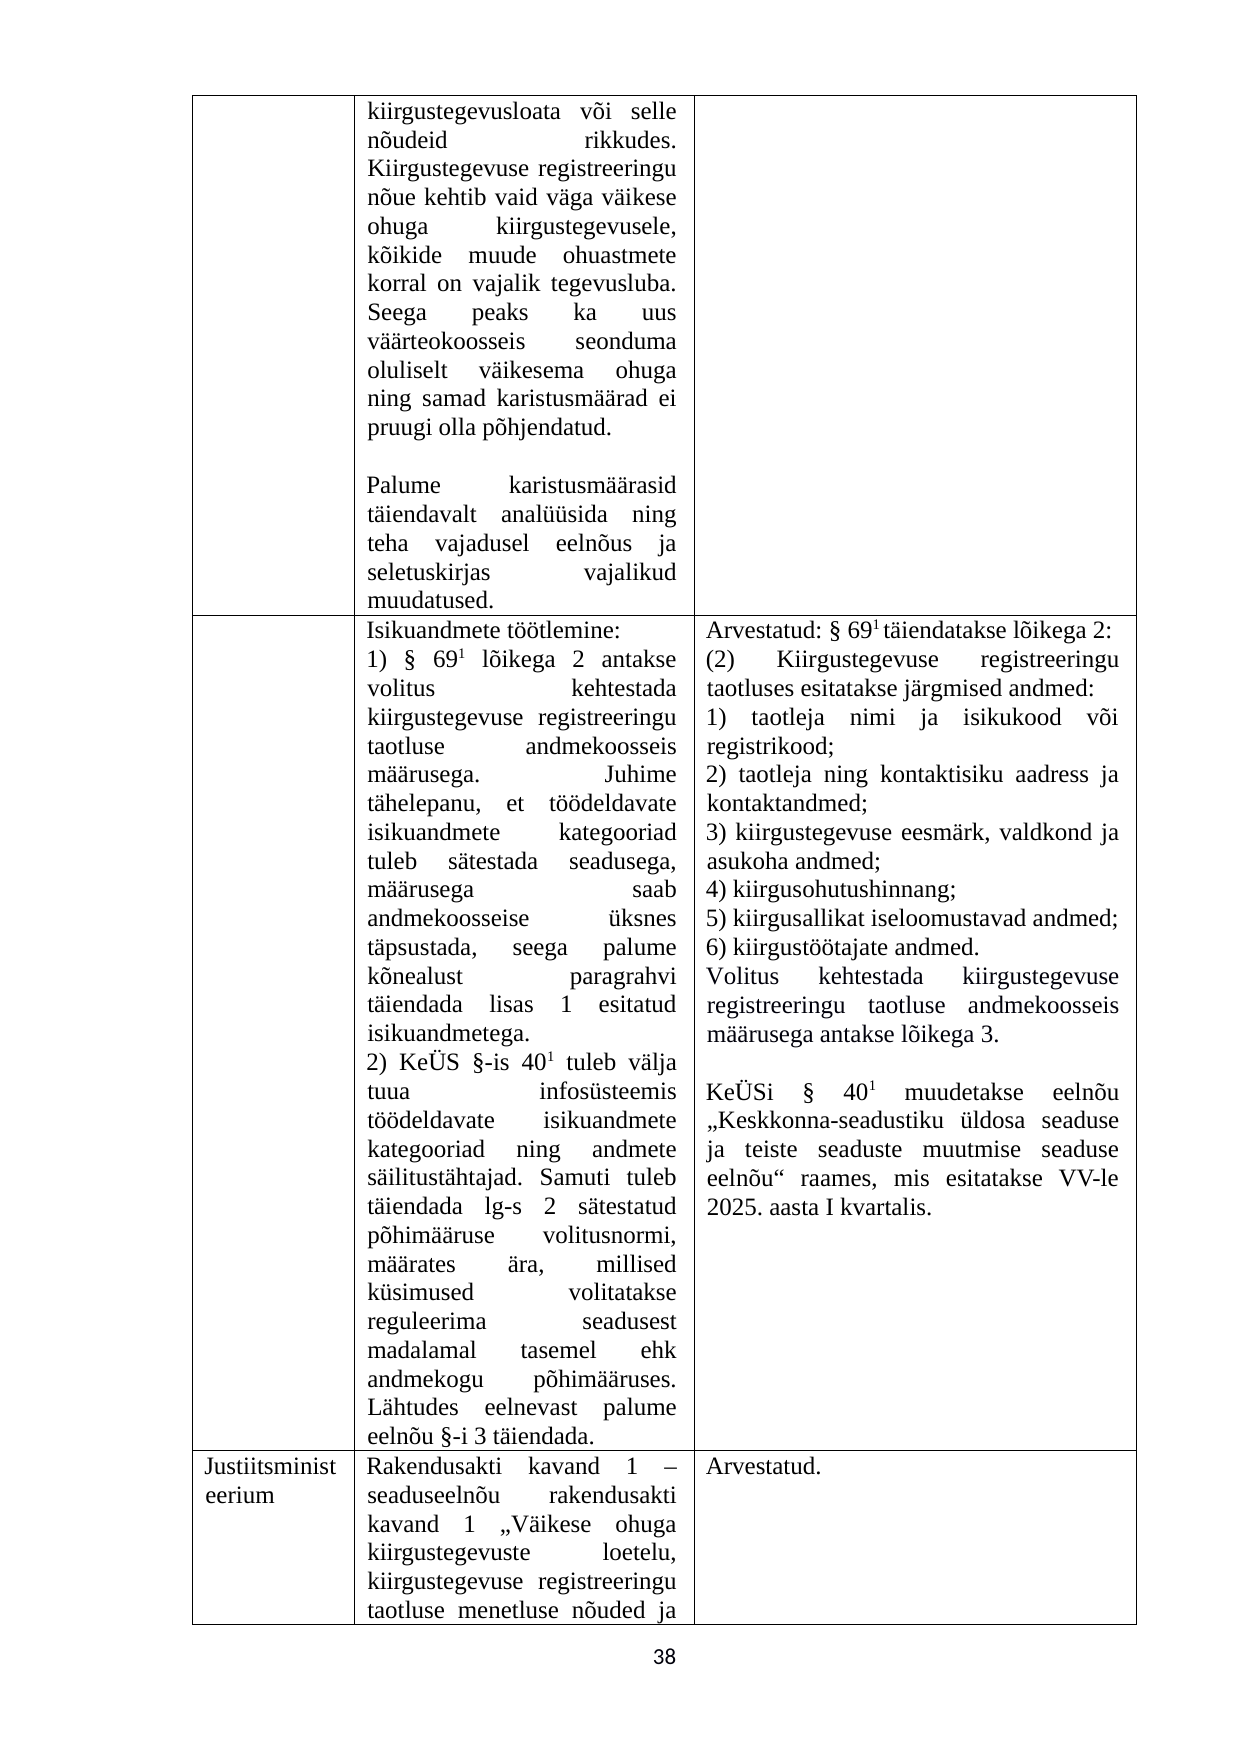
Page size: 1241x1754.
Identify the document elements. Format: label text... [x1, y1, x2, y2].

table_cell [695, 96, 1136, 614]
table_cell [355, 96, 694, 614]
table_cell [193, 1451, 354, 1624]
table_cell [193, 616, 354, 1450]
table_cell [193, 96, 354, 614]
table_cell Isikuandmete töötlemine: 1) § 691 lõikega 2 antakse volitus kehtestada kiirgustegevuse registreeringu taotluse andmekoosseis määrusega. Juhime tähelepanu, et töödeldavate isikuandmete kategooriad tuleb sätestada seadusega, määrusega saab andmekoosseise üksnes täpsustada, seega palume kõnealust paragrahvi täiendada lisas 1 esitatud isikuandmetega. 2) KeÜS §-is 401 tuleb välja tuua infosüsteemis töödeldavate isikuandmete kategooriad ning andmete säilitustähtajad. Samuti tuleb täiendada lg-s 2 sätestatud põhimääruse volitusnormi, määrates ära, millised küsimused volitatakse reguleerima seadusest madalamal tasemel ehk andmekogu põhimääruses. Lähtudes eelnevast palume eelnõu §-i 3 täiendada. [355, 616, 694, 1450]
table_cell Arvestatud. [695, 1451, 1136, 1624]
table_cell Arvestatud: § 691 täiendatakse lõikega 2: (2) Kiirgustegevuse registreeringu taotluses esitatakse järgmised andmed: 1) taotleja nimi ja isikukood või registrikood; 2) taotleja ning kontaktisiku aadress ja kontaktandmed; 3) kiirgustegevuse eesmärk, valdkond ja asukoha andmed; 4) kiirgusohutushinnang; 5) kiirgusallikat iseloomustavad andmed; 6) kiirgustöötajate andmed. Volitus kehtestada kiirgustegevuse registreeringu taotluse andmekoosseis määrusega antakse lõikega 3. KeÜSi § 401 muudetakse eelnõu „Keskkonna-seadustiku üldosa seaduse ja teiste seaduste muutmise seaduse eelnõu“ raames, mis esitatakse VV-le 2025. aasta I kvartalis. [695, 616, 1136, 1450]
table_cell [355, 1451, 694, 1624]
